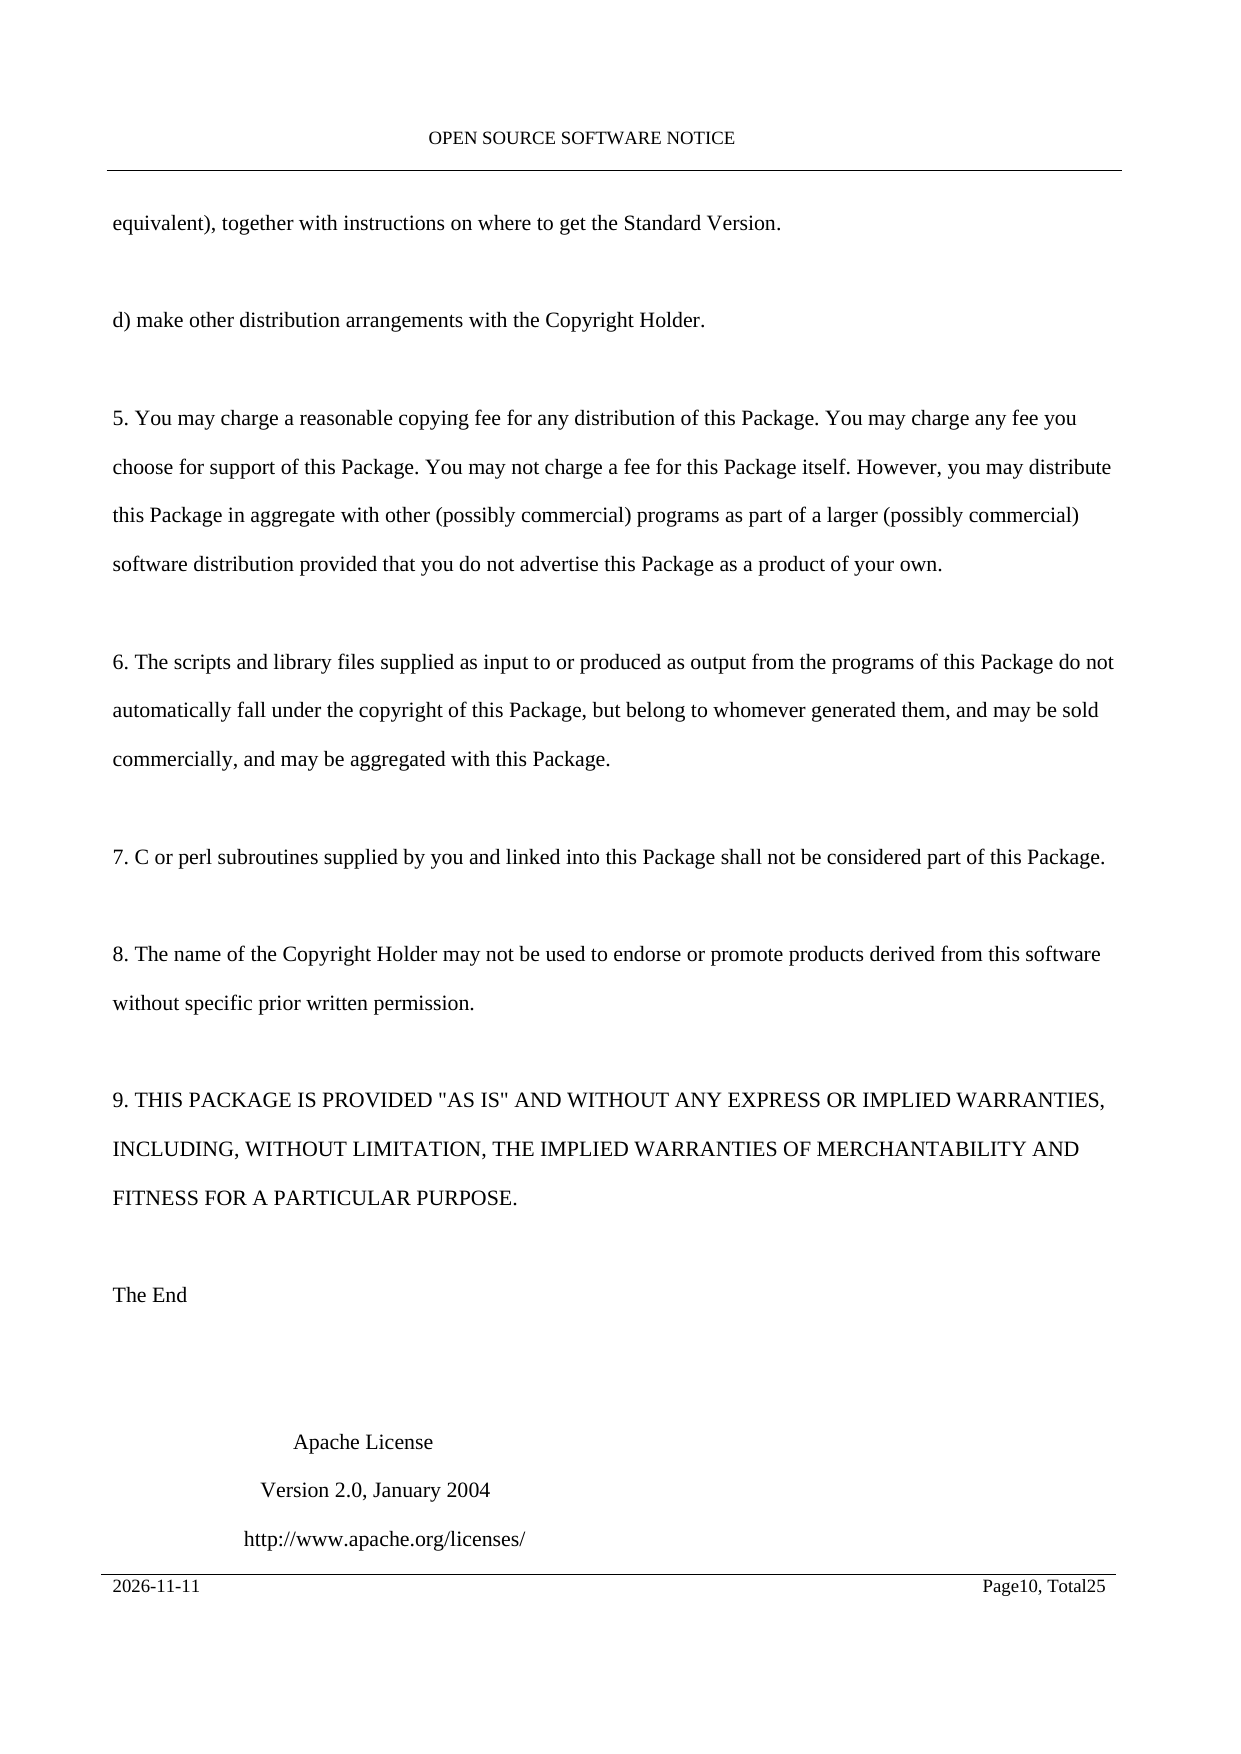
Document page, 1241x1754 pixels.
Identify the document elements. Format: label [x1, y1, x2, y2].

text [112, 206, 1128, 1555]
